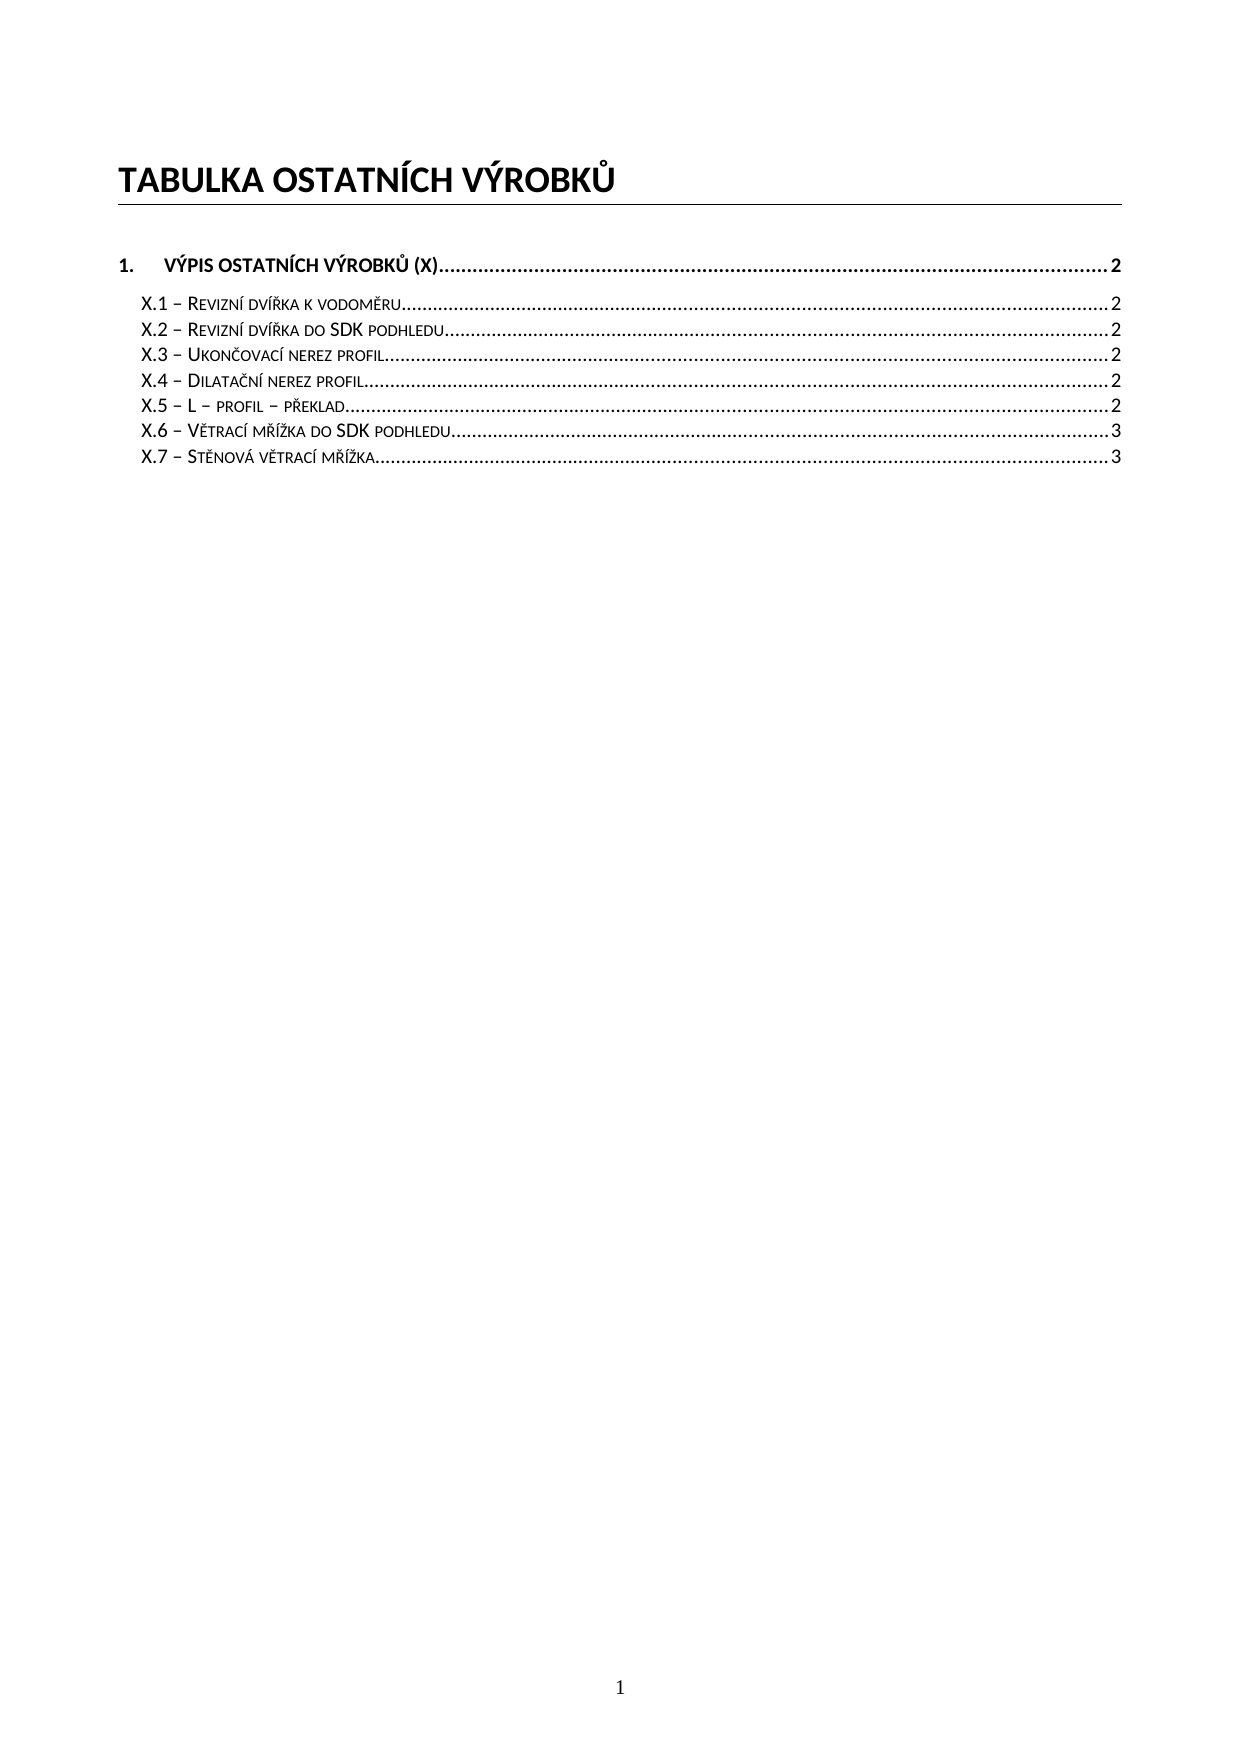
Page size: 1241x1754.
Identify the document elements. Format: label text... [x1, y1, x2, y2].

text X.6 – Větrací mřížka do SDK podhledu 3 [141, 418, 1122, 443]
text X.5 – L – profil – překlad 2 [141, 392, 1122, 418]
text 1. VÝPIS OSTATNÍCH VÝROBKŮ (X) 2 [118, 253, 1122, 278]
text X.4 – Dilatační nerez profil 2 [141, 367, 1122, 392]
list Tabulka ostatních výrobků [118, 156, 1122, 204]
text X.3 – Ukončovací nerez profil 2 [141, 341, 1122, 367]
text X.1 – Revizní dvířka k vodoměru 2 [141, 291, 1122, 316]
text X.2 – Revizní dvířka do SDK podhledu 2 [141, 316, 1122, 341]
text X.7 – Stěnová větrací mřížka 3 [141, 443, 1122, 468]
